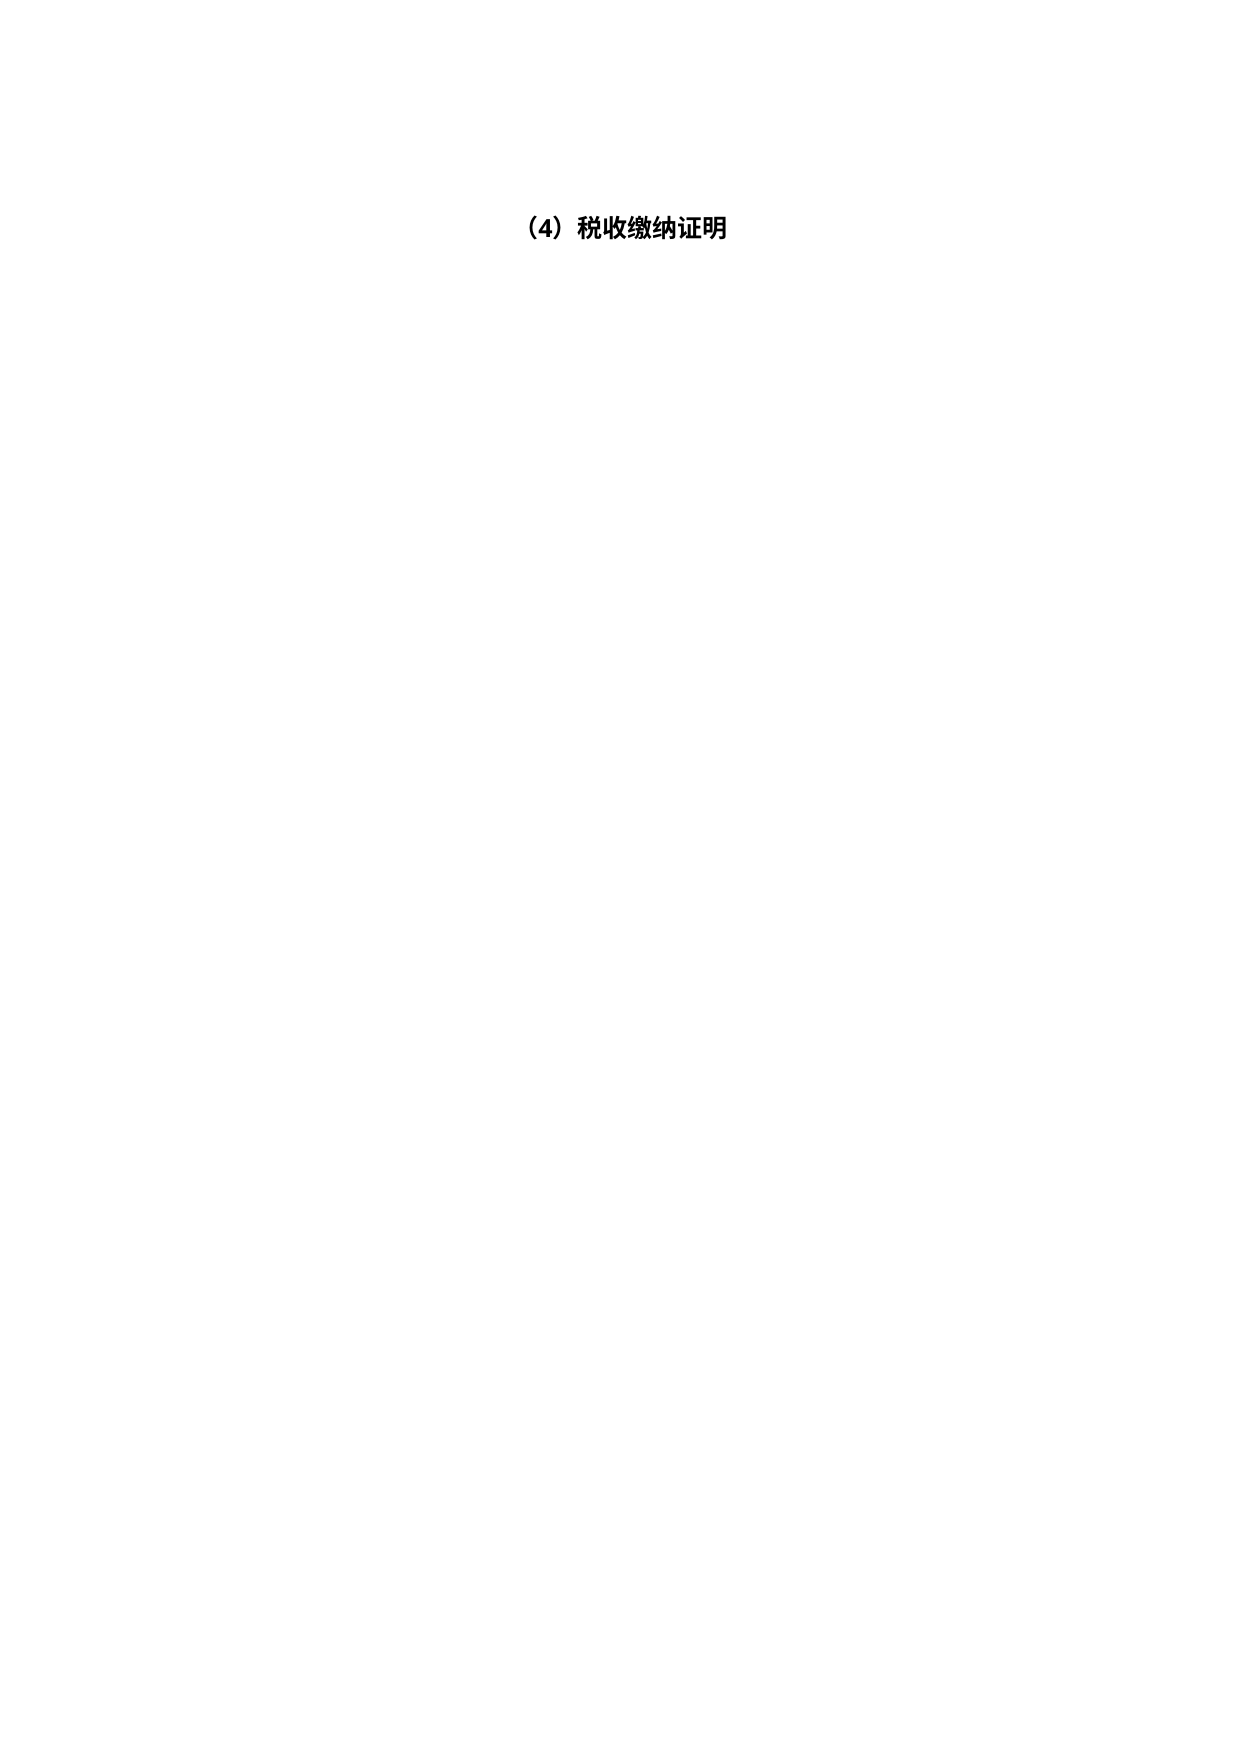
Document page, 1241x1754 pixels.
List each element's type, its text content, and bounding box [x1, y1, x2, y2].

text （4）税收缴纳证明 [187, 194, 1053, 259]
